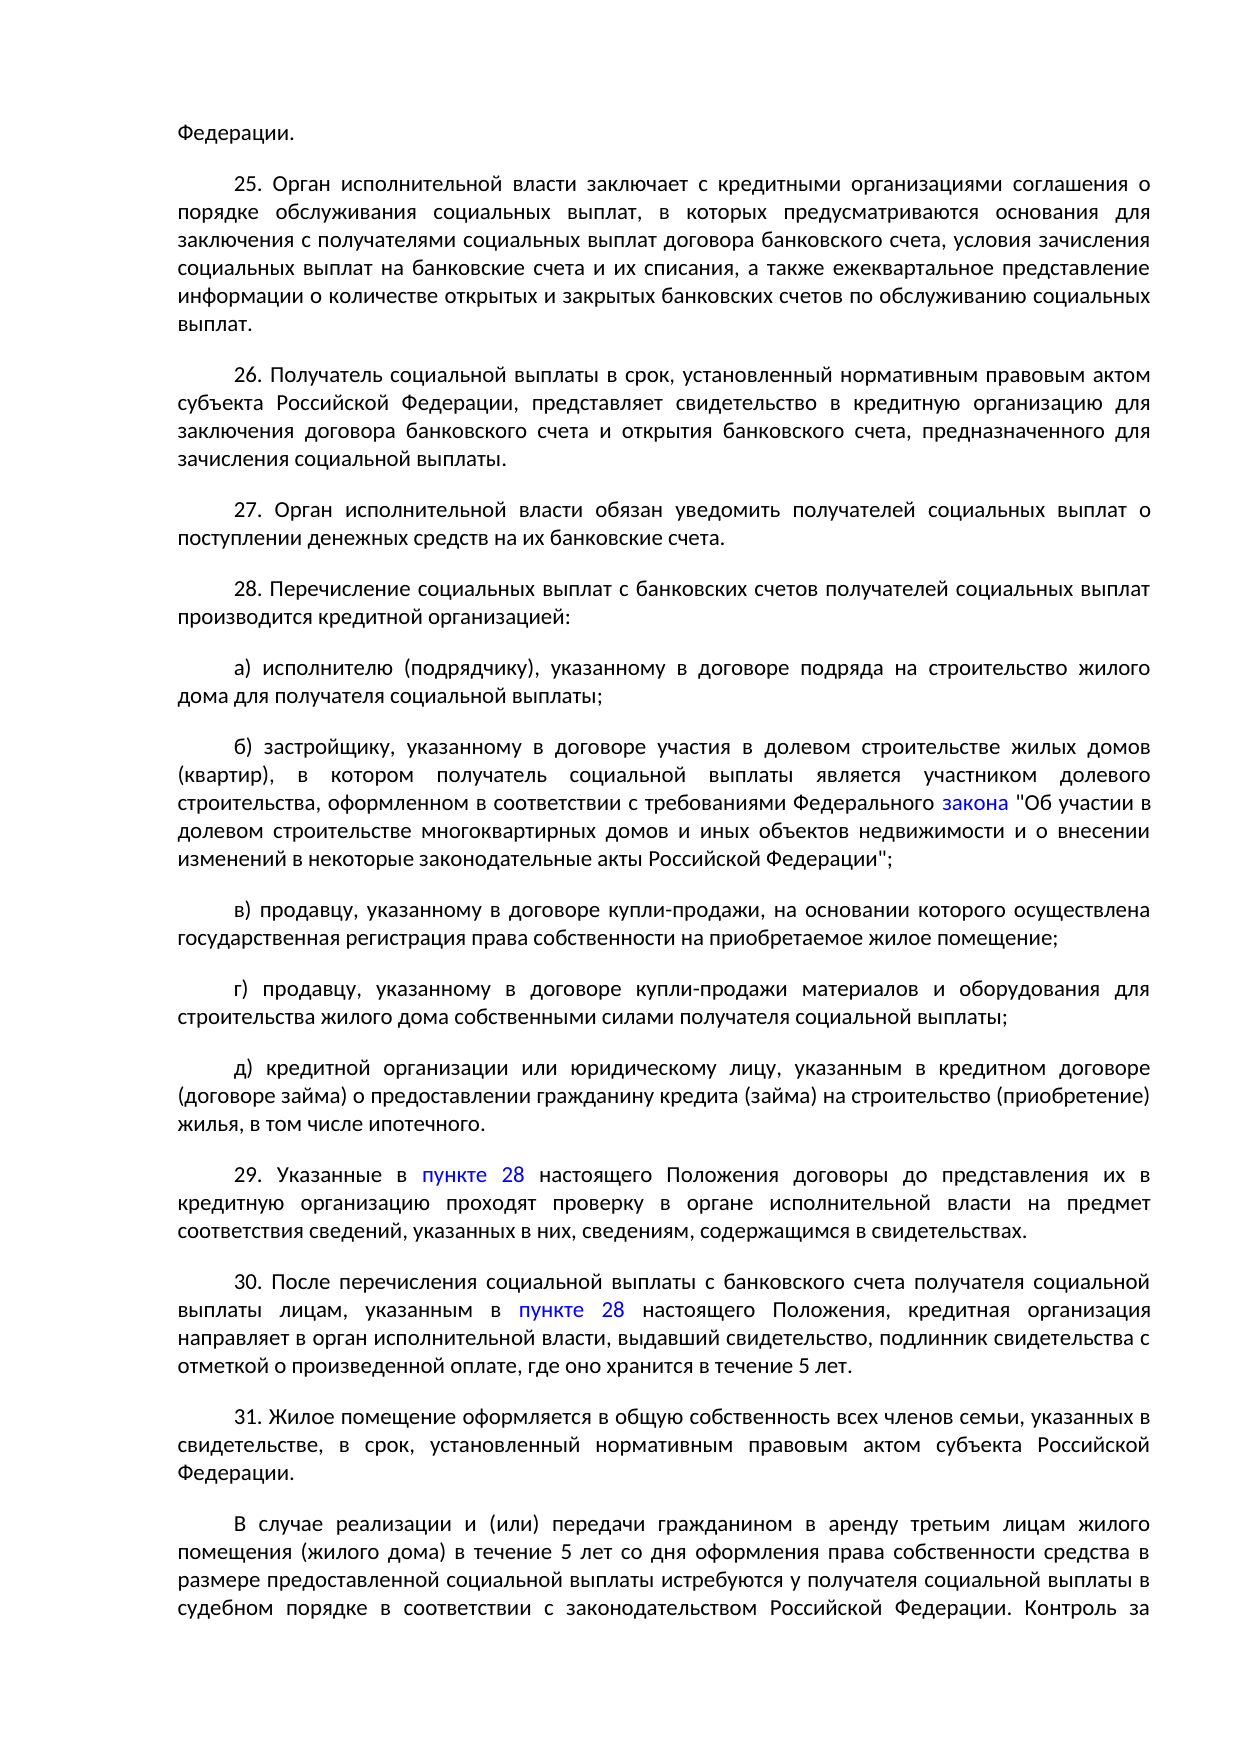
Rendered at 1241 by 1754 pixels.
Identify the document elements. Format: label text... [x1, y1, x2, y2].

text 31. Жилое помещение оформляется в общую собственность всех членов семьи, указанных в свидетельстве, в срок, установленный нормативным правовым актом субъекта Российской Федерации. [177, 1402, 1152, 1486]
text а) исполнителю (подрядчику), указанному в договоре подряда на строительство жилого дома для получателя социальной выплаты; [177, 653, 1152, 709]
text 28. Перечисление социальных выплат с банковских счетов получателей социальных выплат производится кредитной организацией: [177, 574, 1152, 630]
text в) продавцу, указанному в договоре купли-продажи, на основании которого осуществлена государственная регистрация права собственности на приобретаемое жилое помещение; [177, 895, 1152, 951]
text г) продавцу, указанному в договоре купли-продажи материалов и оборудования для строительства жилого дома собственными силами получателя социальной выплаты; [177, 974, 1152, 1030]
text б) застройщику, указанному в договоре участия в долевом строительстве жилых домов (квартир), в котором получатель социальной выплаты является участником долевого строительства, оформленном в соответствии с требованиями Федерального закона "Об участии в долевом строительстве многоквартирных домов и иных объектов недвижимости и о внесении изменений в некоторые законодательные акты Российской Федерации"; [177, 732, 1152, 872]
text 30. После перечисления социальной выплаты с банковского счета получателя социальной выплаты лицам, указанным в пункте 28 настоящего Положения, кредитная организация направляет в орган исполнительной власти, выдавший свидетельство, подлинник свидетельства с отметкой о произведенной оплате, где оно хранится в течение 5 лет. [177, 1267, 1152, 1379]
text 25. Орган исполнительной власти заключает с кредитными организациями соглашения о порядке обслуживания социальных выплат, в которых предусматриваются основания для заключения с получателями социальных выплат договора банковского счета, условия зачисления социальных выплат на банковские счета и их списания, а также ежеквартальное представление информации о количестве открытых и закрытых банковских счетов по обслуживанию социальных выплат. [177, 169, 1152, 337]
text д) кредитной организации или юридическому лицу, указанным в кредитном договоре (договоре займа) о предоставлении гражданину кредита (займа) на строительство (приобретение) жилья, в том числе ипотечного. [177, 1053, 1152, 1137]
text 29. Указанные в пункте 28 настоящего Положения договоры до представления их в кредитную организацию проходят проверку в органе исполнительной власти на предмет соответствия сведений, указанных в них, сведениям, содержащимся в свидетельствах. [177, 1160, 1152, 1244]
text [177, 118, 1152, 146]
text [177, 1509, 1152, 1621]
text 27. Орган исполнительной власти обязан уведомить получателей социальных выплат о поступлении денежных средств на их банковские счета. [177, 495, 1152, 551]
text 26. Получатель социальной выплаты в срок, установленный нормативным правовым актом субъекта Российской Федерации, представляет свидетельство в кредитную организацию для заключения договора банковского счета и открытия банковского счета, предназначенного для зачисления социальной выплаты. [177, 360, 1152, 472]
